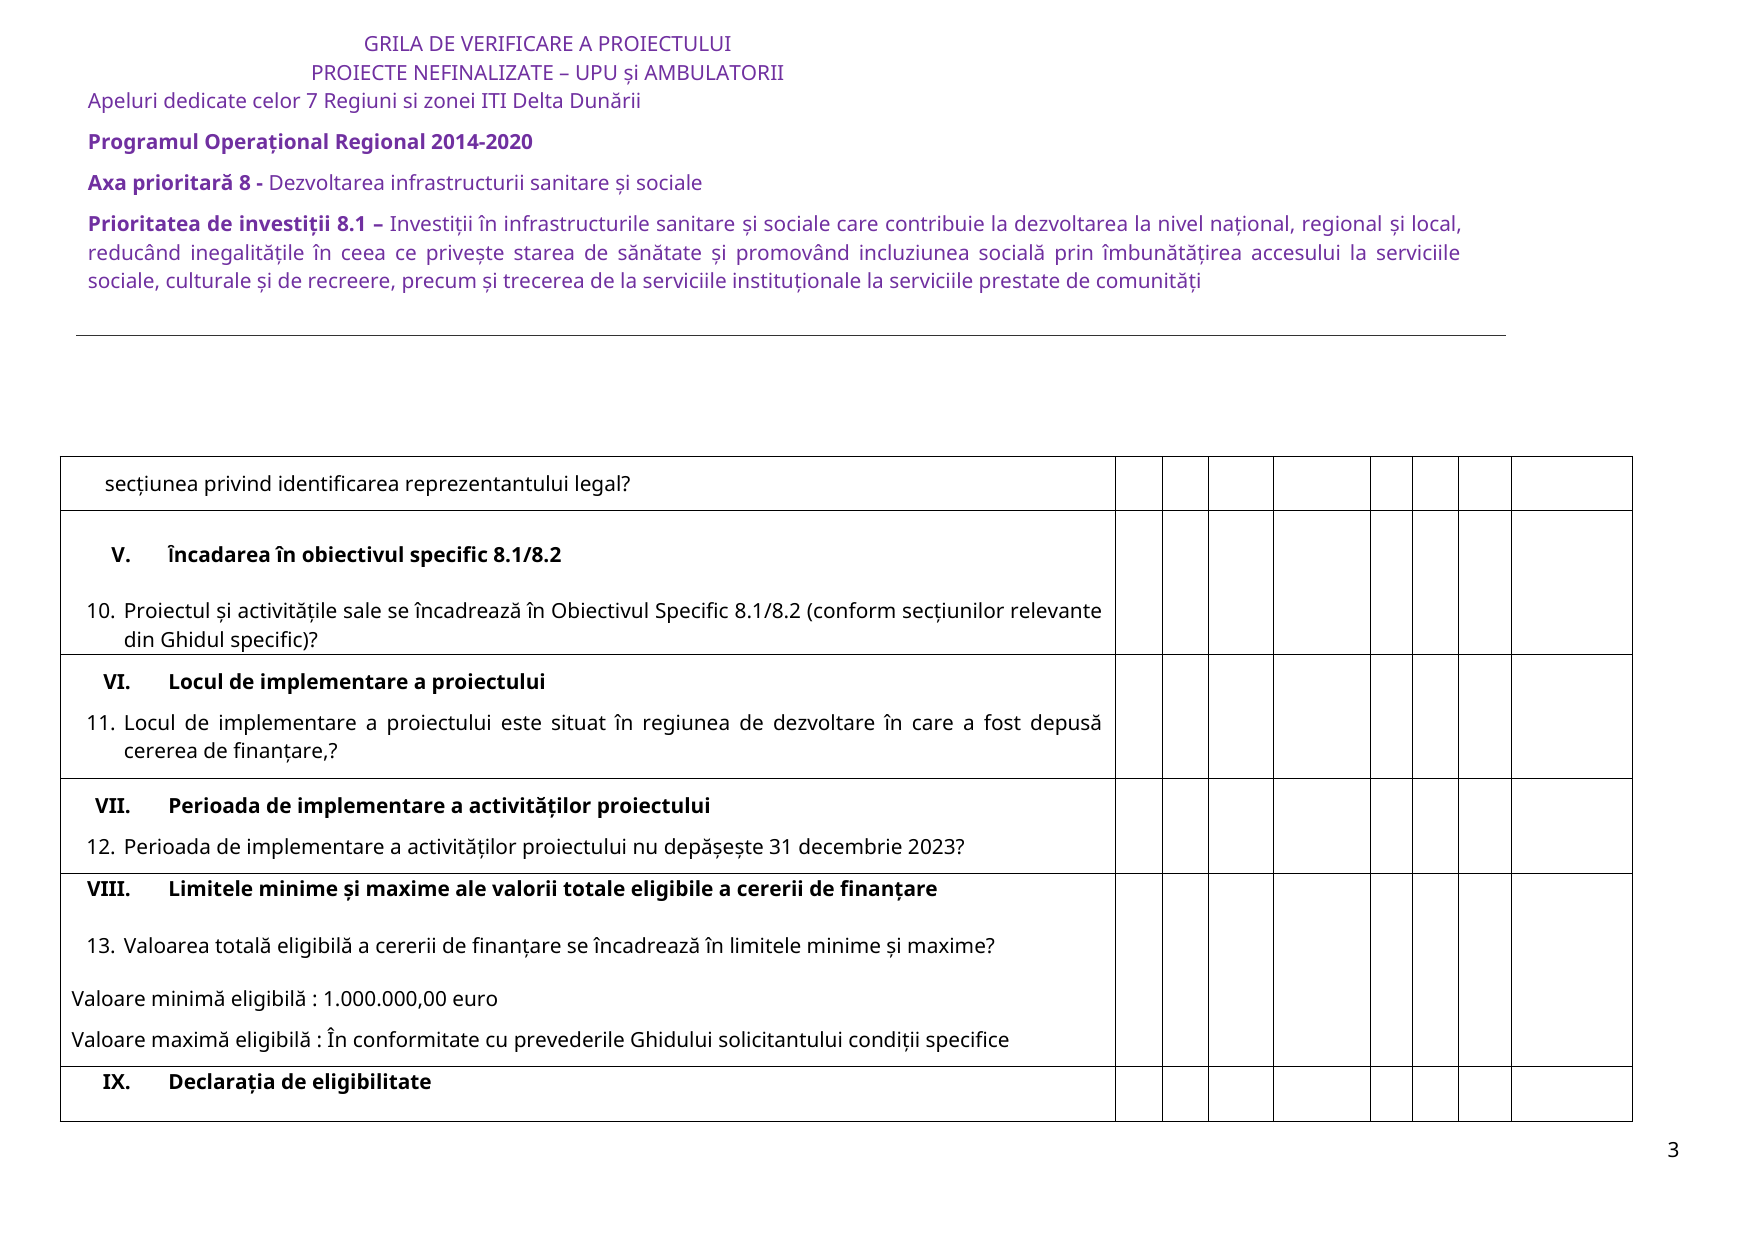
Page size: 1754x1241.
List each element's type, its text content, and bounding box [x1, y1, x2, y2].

table_cell [1274, 457, 1370, 510]
table_cell [1209, 874, 1273, 1066]
table_cell [1209, 457, 1273, 510]
table_cell [1274, 511, 1370, 653]
table_cell [1371, 511, 1412, 653]
table_cell [1371, 655, 1412, 777]
table_cell [1116, 779, 1162, 873]
table_cell [1163, 457, 1208, 510]
table_cell [1459, 511, 1511, 653]
table_cell [1116, 655, 1162, 777]
table_cell [1116, 1067, 1162, 1121]
table_cell [1413, 457, 1458, 510]
table_cell Perioada de implementare a activităţilor proiectului Perioada de implementare a activităților proiectului nu depășește 31 decembrie 2023? [61, 779, 1115, 873]
table_cell [1163, 511, 1208, 653]
table_cell [1459, 457, 1511, 510]
table_cell [1209, 511, 1273, 653]
table_cell [1116, 457, 1162, 510]
table_cell Documentele privind identificarea reprezentantului legal al solicitantului și, dacă este cazul, al partenerilor Este ataşat un document de identificare al reprezentantului legal al solicitantului și, dacă este cazul, al reprezentanţilor legali ai partenerilor ? Datele din documentele de identificare sunt aceleași cu cele menționate în cadrul cererii de finanțare la secțiunea privind identificarea reprezentantului legal? [61, 457, 1115, 510]
table_cell [1512, 457, 1632, 510]
table_cell [1371, 457, 1412, 510]
table_cell [1274, 874, 1370, 1066]
table_cell [1413, 655, 1458, 777]
table_cell [1163, 779, 1208, 873]
table_cell [1209, 1067, 1273, 1121]
table_cell [1512, 1067, 1632, 1121]
table_cell [1413, 511, 1458, 653]
table_cell [1209, 779, 1273, 873]
table_cell [1459, 1067, 1511, 1121]
table_cell [1274, 779, 1370, 873]
table_cell [1413, 874, 1458, 1066]
table_cell [1209, 655, 1273, 777]
table_cell [1371, 779, 1412, 873]
table_cell [1459, 655, 1511, 777]
table_cell Limitele minime și maxime ale valorii totale eligibile a cererii de finanţare Valoarea totală eligibilă a cererii de finanţare se încadrează în limitele minime și maxime? Valoare minimă eligibilă : 1.000.000,00 euro Valoare maximă eligibilă : În conformitate cu prevederile Ghidului solicitantului condiţii specifice [61, 874, 1115, 1066]
table_cell [1274, 1067, 1370, 1121]
table_cell [1371, 1067, 1412, 1121]
table_cell [1459, 874, 1511, 1066]
table_cell [1371, 874, 1412, 1066]
table_cell [1116, 511, 1162, 653]
table_cell [1163, 1067, 1208, 1121]
table_cell [1163, 655, 1208, 777]
table_cell [1512, 779, 1632, 873]
table_cell [1274, 655, 1370, 777]
table_cell [1116, 874, 1162, 1066]
table_cell [1163, 874, 1208, 1066]
table_cell [1512, 511, 1632, 653]
table_cell [1459, 779, 1511, 873]
table_cell [1512, 655, 1632, 777]
table_cell [1413, 779, 1458, 873]
table_cell Locul de implementare a proiectului Locul de implementare a proiectului este situat în regiunea de dezvoltare în care a fost depusă cererea de finanțare,? [61, 655, 1115, 777]
table_cell Ȋncadarea în obiectivul specific 8.1/8.2 Proiectul şi activităţile sale se încadrează în Obiectivul Specific 8.1/8.2 (conform secţiunilor relevante din Ghidul specific)? [61, 511, 1115, 653]
table_cell [1413, 1067, 1458, 1121]
table_cell [1512, 874, 1632, 1066]
